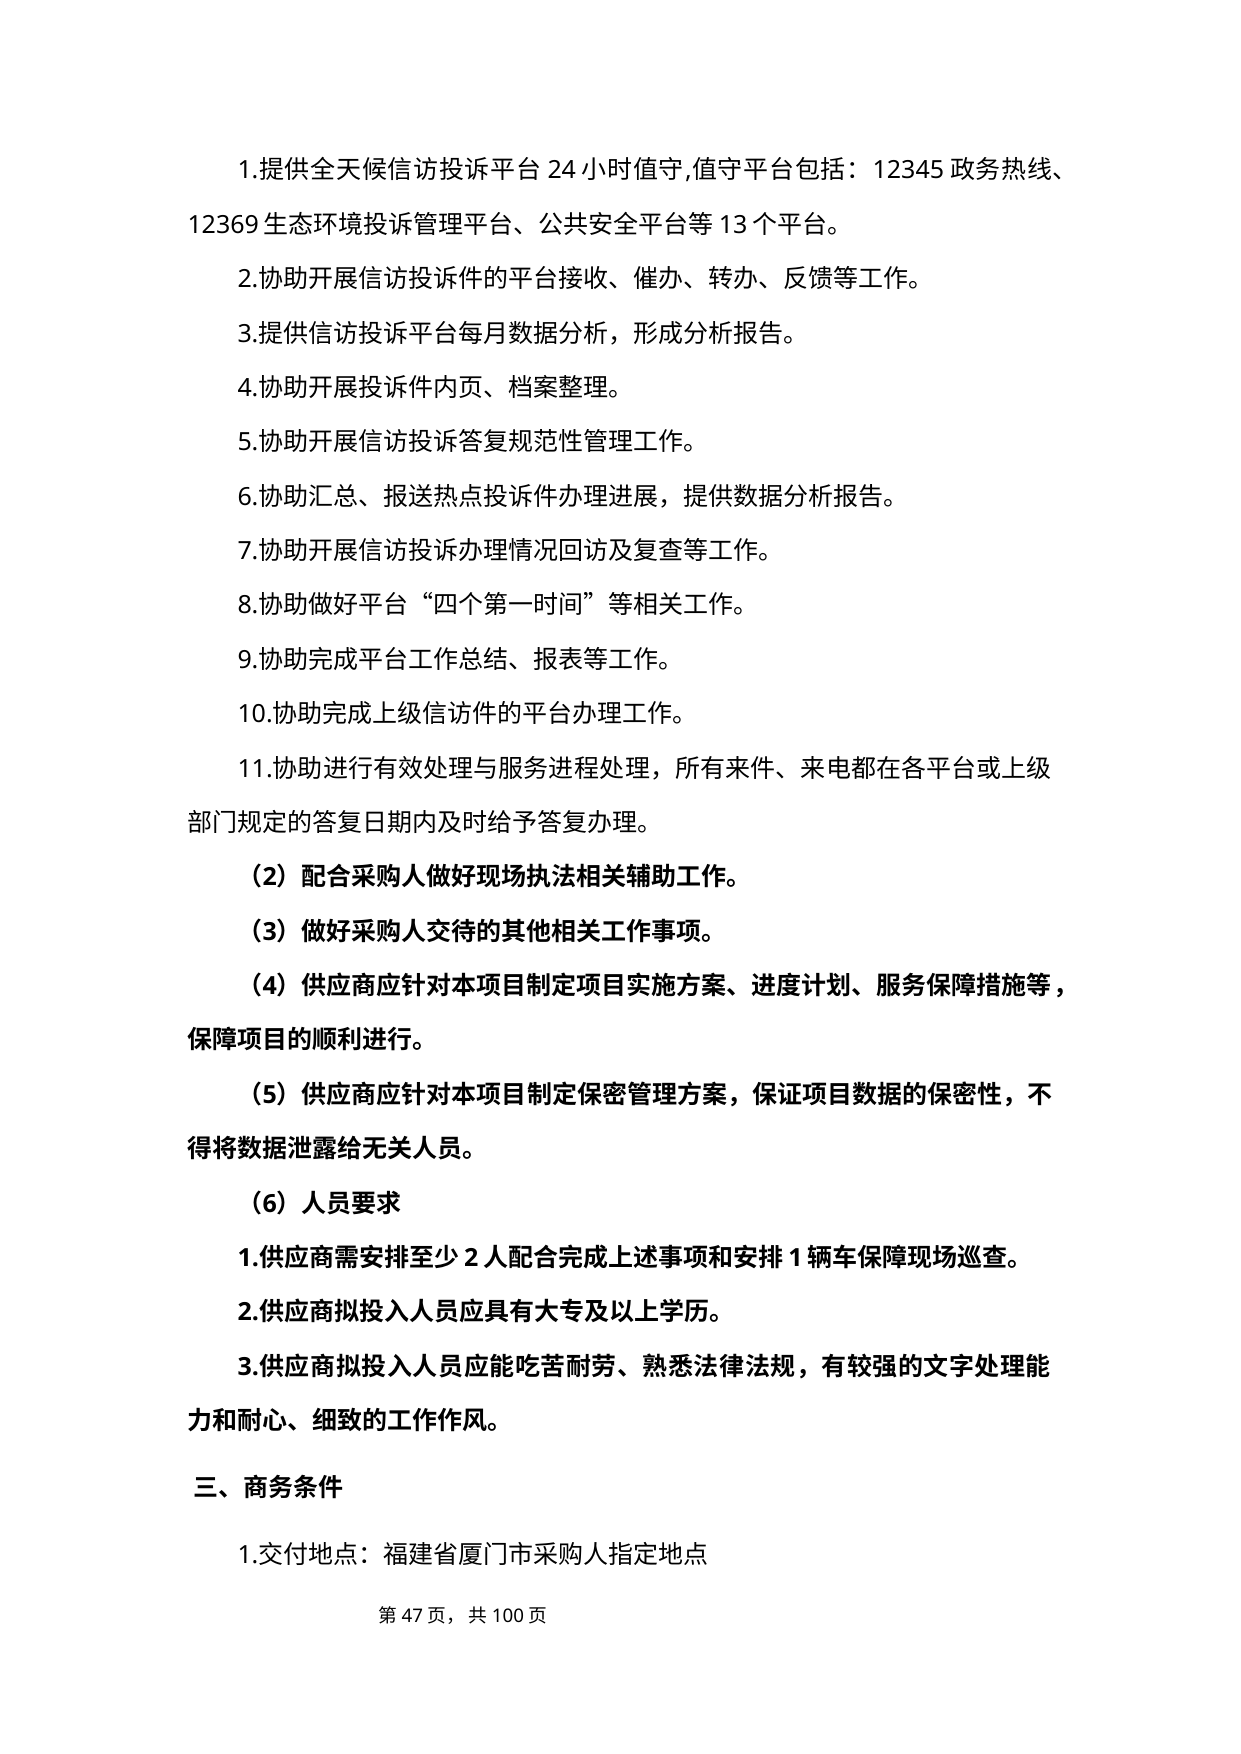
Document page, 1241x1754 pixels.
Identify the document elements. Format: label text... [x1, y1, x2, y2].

text 11.协助进行有效处理与服务进程处理，所有来件、来电都在各平台或上级部门规定的答复日期内及时给予答复办理。 [187, 748, 1053, 839]
subtitle 三、商务条件 [187, 1467, 1053, 1504]
text （4）供应商应针对本项目制定项目实施方案、进度计划、服务保障措施等，保障项目的顺利进行。 [187, 966, 1053, 1056]
text 1.供应商需安排至少2人配合完成上述事项和安排1辆车保障现场巡查。 [187, 1237, 1053, 1274]
text 1.提供全天候信访投诉平台24小时值守,值守平台包括：12345政务热线、12369生态环境投诉管理平台、公共安全平台等13个平台。 [187, 150, 1053, 241]
text 9.协助完成平台工作总结、报表等工作。 [187, 639, 1053, 676]
text 7.协助开展信访投诉办理情况回访及复查等工作。 [187, 531, 1053, 567]
text 4.协助开展投诉件内页、档案整理。 [187, 367, 1053, 404]
text 10.协助完成上级信访件的平台办理工作。 [187, 694, 1053, 730]
text 8.协助做好平台“四个第一时间”等相关工作。 [187, 585, 1053, 621]
text 3.供应商拟投入人员应能吃苦耐劳、熟悉法律法规，有较强的文字处理能力和耐心、细致的工作作风。 [187, 1346, 1053, 1437]
text （5）供应商应针对本项目制定保密管理方案，保证项目数据的保密性，不得将数据泄露给无关人员。 [187, 1074, 1053, 1165]
text （6）人员要求 [187, 1183, 1053, 1219]
text （2）配合采购人做好现场执法相关辅助工作。 [187, 857, 1053, 893]
text 6.协助汇总、报送热点投诉件办理进展，提供数据分析报告。 [187, 476, 1053, 512]
text 3.提供信访投诉平台每月数据分析，形成分析报告。 [187, 313, 1053, 349]
text （3）做好采购人交待的其他相关工作事项。 [187, 911, 1053, 947]
text 2.协助开展信访投诉件的平台接收、催办、转办、反馈等工作。 [187, 259, 1053, 295]
text 5.协助开展信访投诉答复规范性管理工作。 [187, 422, 1053, 458]
text 2.供应商拟投入人员应具有大专及以上学历。 [187, 1292, 1053, 1328]
text 1.交付地点：福建省厦门市采购人指定地点 [187, 1534, 1053, 1571]
